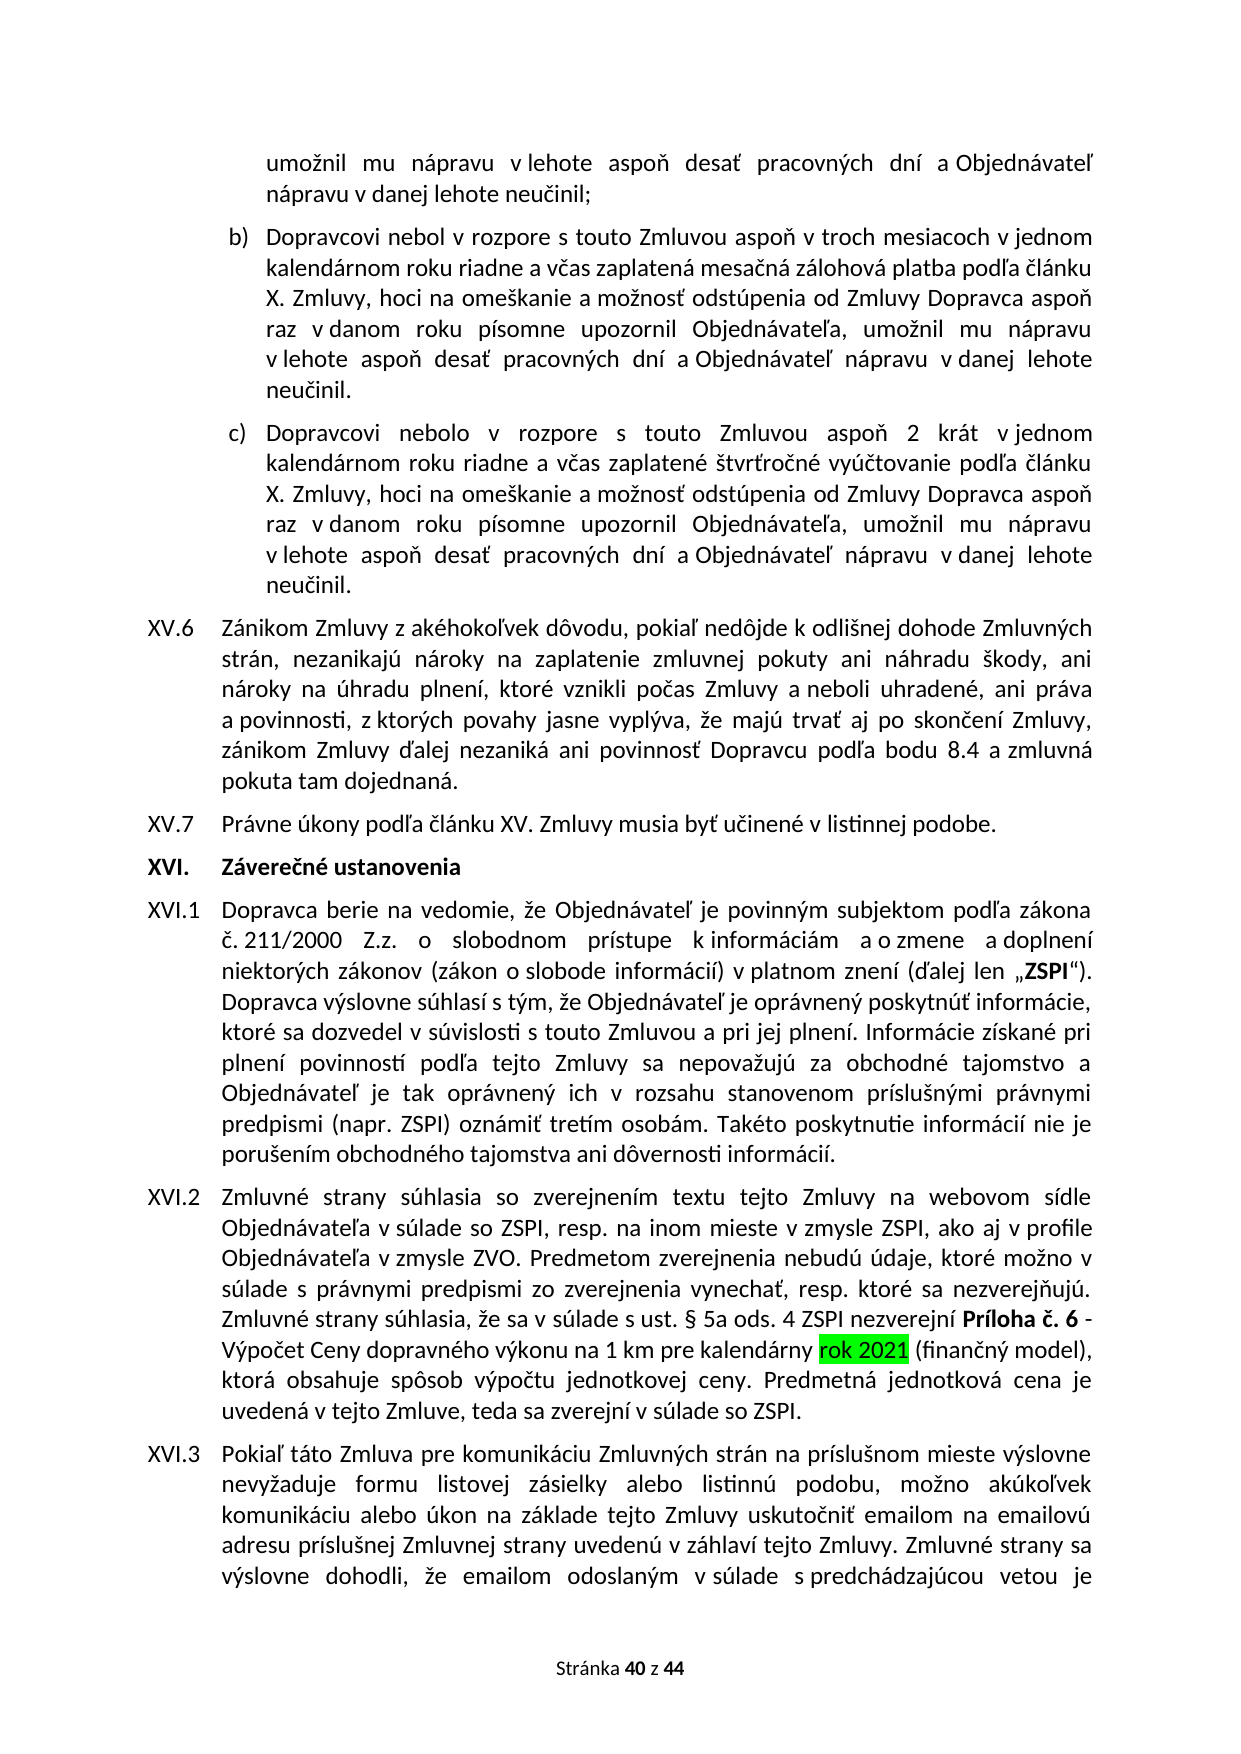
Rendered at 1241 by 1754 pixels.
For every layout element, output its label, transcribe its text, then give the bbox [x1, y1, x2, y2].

list Dopravca berie na vedomie, že Objednávateľ je povinným subjektom podľa zákona č. 211/2000 Z.z. o slobodnom prístupe k informáciám a o zmene a doplnení niektorých zákonov (zákon o slobode informácií) v platnom znení (ďalej len „ZSPI“). Dopravca výslovne súhlasí s tým, že Objednávateľ je oprávnený poskytnúť informácie, ktoré sa dozvedel v súvislosti s touto Zmluvou a pri jej plnení. Informácie získané pri plnení povinností podľa tejto Zmluvy sa nepovažujú za obchodné tajomstvo a Objednávateľ je tak oprávnený ich v rozsahu stanovenom príslušnými právnymi predpismi (napr. ZSPI) oznámiť tretím osobám. Takéto poskytnutie informácií nie je porušením obchodného tajomstva ani dôvernosti informácií. [148, 894, 1093, 1169]
list Dopravcovi nebolo v rozpore s touto Zmluvou aspoň 2 krát v jednom kalendárnom roku riadne a včas zaplatené štvrťročné vyúčtovanie podľa článku X. Zmluvy, hoci na omeškanie a možnosť odstúpenia od Zmluvy Dopravca aspoň raz v danom roku písomne upozornil Objednávateľa, umožnil mu nápravu v lehote aspoň desať pracovných dní a Objednávateľ nápravu v danej lehote neučinil. [228, 417, 1093, 600]
subtitle Záverečné ustanovenia [148, 851, 1093, 882]
list Dopravcovi nebol v rozpore s touto Zmluvou aspoň v troch mesiacoch v jednom kalendárnom roku riadne a včas zaplatená mesačná zálohová platba podľa článku X. Zmluvy, hoci na omeškanie a možnosť odstúpenia od Zmluvy Dopravca aspoň raz v danom roku písomne upozornil Objednávateľa, umožnil mu nápravu v lehote aspoň desať pracovných dní a Objednávateľ nápravu v danej lehote neučinil. [228, 221, 1093, 404]
list Právne úkony podľa článku XV. Zmluvy musia byť učinené v listinnej podobe. [148, 808, 1093, 838]
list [228, 148, 1093, 209]
list Zmluvné strany súhlasia so zverejnením textu tejto Zmluvy na webovom sídle Objednávateľa v súlade so ZSPI, resp. na inom mieste v zmysle ZSPI, ako aj v profile Objednávateľa v zmysle ZVO. Predmetom zverejnenia nebudú údaje, ktoré možno v súlade s právnymi predpismi zo zverejnenia vynechať, resp. ktoré sa nezverejňujú. Zmluvné strany súhlasia, že sa v súlade s ust. § 5a ods. 4 ZSPI nezverejní Príloha č. 6 - Výpočet Ceny dopravného výkonu na 1 km pre kalendárny rok 2021 (finančný model), ktorá obsahuje spôsob výpočtu jednotkovej ceny. Predmetná jednotková cena je uvedená v tejto Zmluve, teda sa zverejní v súlade so ZSPI. [148, 1181, 1093, 1425]
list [148, 1438, 1093, 1591]
list Zánikom Zmluvy z akéhokoľvek dôvodu, pokiaľ nedôjde k odlišnej dohode Zmluvných strán, nezanikajú nároky na zaplatenie zmluvnej pokuty ani náhradu škody, ani nároky na úhradu plnení, ktoré vznikli počas Zmluvy a neboli uhradené, ani práva a povinnosti, z ktorých povahy jasne vyplýva, že majú trvať aj po skončení Zmluvy, zánikom Zmluvy ďalej nezaniká ani povinnosť Dopravcu podľa bodu 8.4 a zmluvná pokuta tam dojednaná. [148, 612, 1093, 796]
